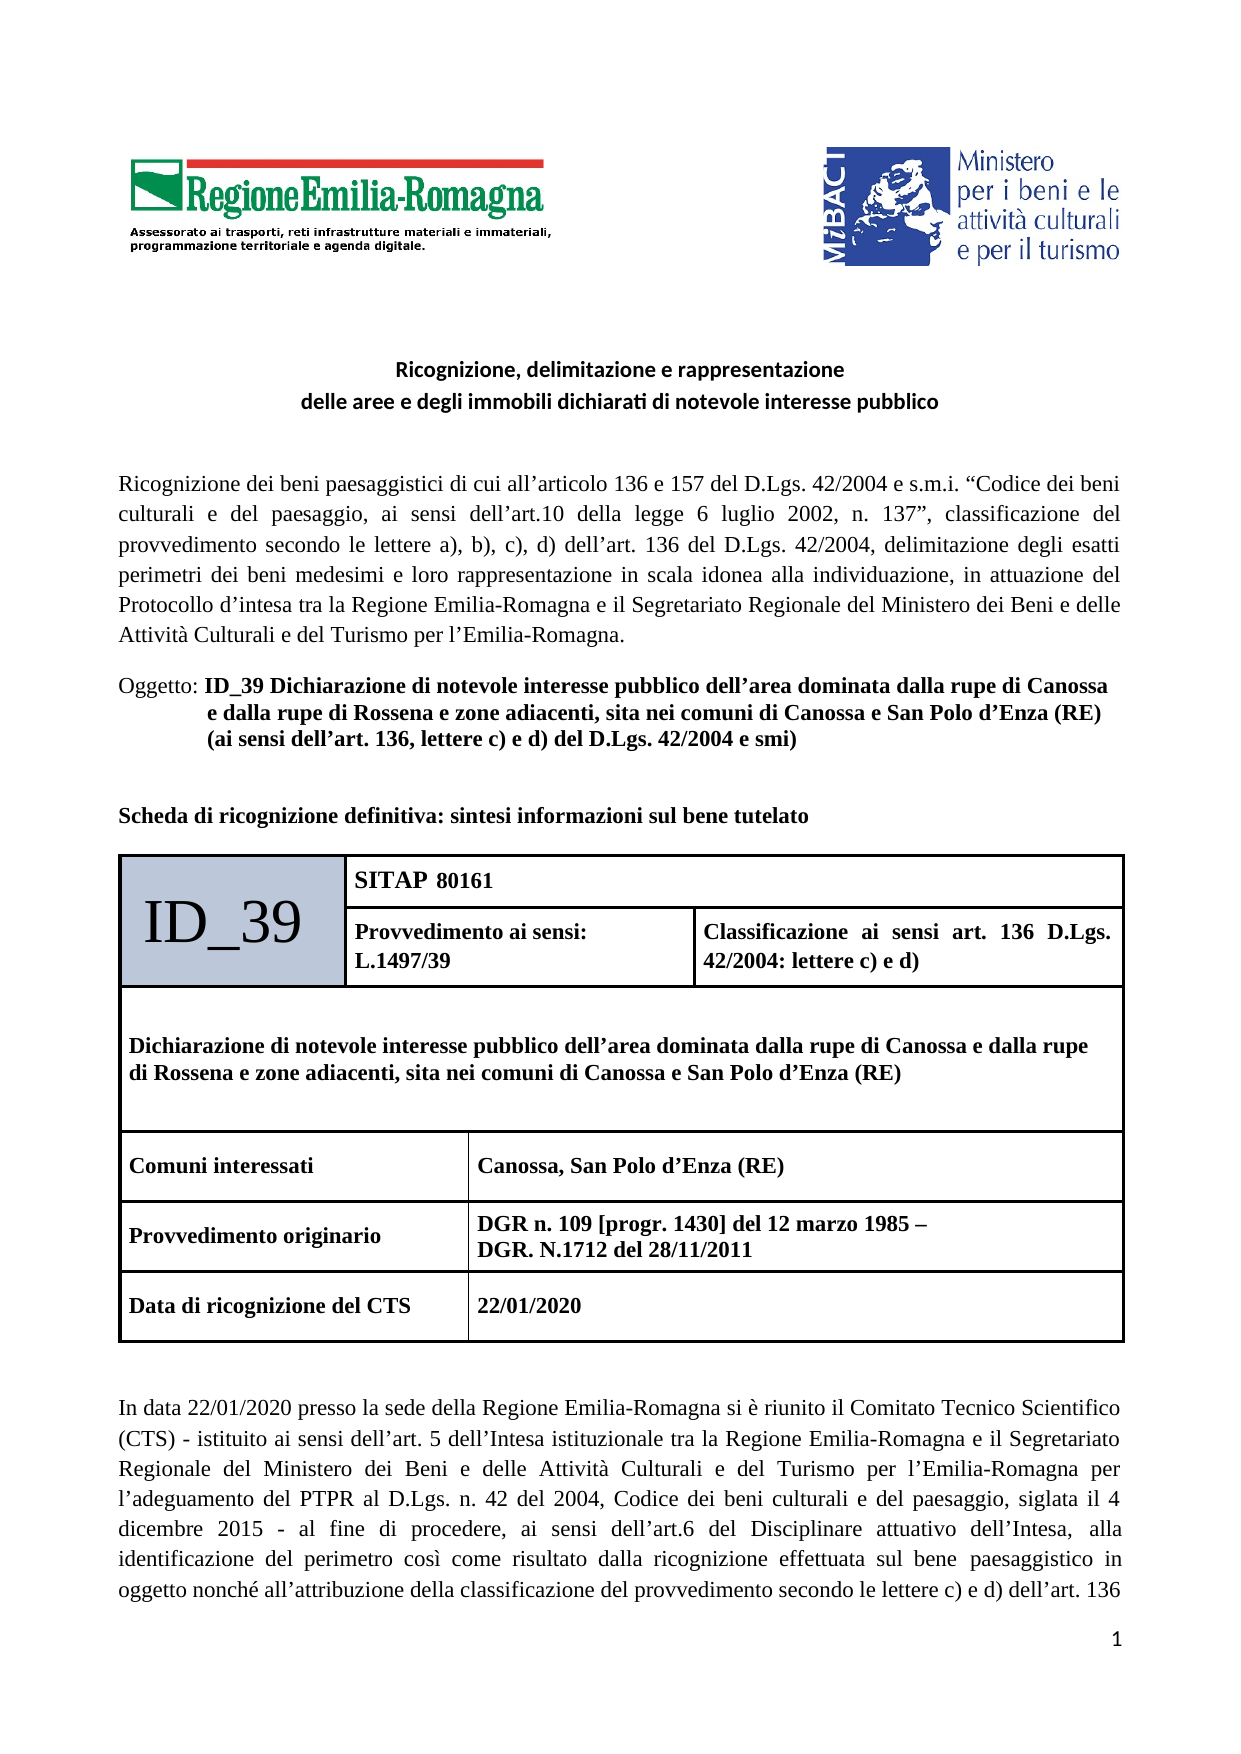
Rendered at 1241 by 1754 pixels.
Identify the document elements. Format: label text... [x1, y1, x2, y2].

table_cell Data di ricognizione del CTS [122, 1273, 468, 1340]
table_cell DGR n. 109 [progr. 1430] del 12 marzo 1985 – DGR. N.1712 del 28/11/2011 [469, 1203, 1122, 1270]
table_header ID_39 [122, 857, 344, 985]
table_cell Dichiarazione di notevole interesse pubblico dell’area dominata dalla rupe di Canossa e dalla rupe di Rossena e zone adiacenti, sita nei comuni di Canossa e San Polo d’Enza (RE) [122, 988, 1122, 1130]
text Oggetto: ID_39 Dichiarazione di notevole interesse pubblico dell’area dominata dalla rupe di Canossa e dalla rupe di Rossena e zone adiacenti, sita nei comuni di Canossa e San Polo d’Enza (RE) [118, 672, 1122, 725]
text Ricognizione, delimitazione e rappresentazione [118, 355, 1122, 383]
text delle aree e degli immobili dichiarati di notevole interesse pubblico [118, 387, 1122, 415]
picture [118, 147, 561, 270]
table_cell Canossa, San Polo d’Enza (RE) [469, 1133, 1122, 1200]
picture [823, 147, 1123, 266]
table_cell Provvedimento originario [122, 1203, 468, 1270]
table_cell 22/01/2020 [469, 1273, 1122, 1340]
text (ai sensi dell’art. 136, lettere c) e d) del D.Lgs. 42/2004 e smi) [207, 725, 1122, 751]
table_header SITAP 80161 [347, 857, 1122, 906]
table_cell Provvedimento ai sensi: L.1497/39 [347, 909, 693, 985]
table_cell Classificazione ai sensi art. 136 D.Lgs. 42/2004: lettere c) e d) [696, 909, 1122, 985]
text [118, 1394, 1122, 1602]
text Ricognizione dei beni paesaggistici di cui all’articolo 136 e 157 del D.Lgs. 42/2004 e s.m.i. “Codice dei beni culturali e del paesaggio, ai sensi dell’art.10 della legge 6 luglio 2002, n. 137”, classificazione del provvedimento secondo le lettere a), b), c), d) dell’art. 136 del D.Lgs. 42/2004, delimitazione degli esatti perimetri dei beni medesimi e loro rappresentazione in scala idonea alla individuazione, in attuazione del Protocollo d’intesa tra la Regione Emilia-Romagna e il Segretariato Regionale del Ministero dei Beni e delle Attività Culturali e del Turismo per l’Emilia-Romagna. [118, 470, 1122, 648]
text Scheda di ricognizione definitiva: sintesi informazioni sul bene tutelato [118, 802, 1122, 829]
table_cell Comuni interessati [122, 1133, 468, 1200]
